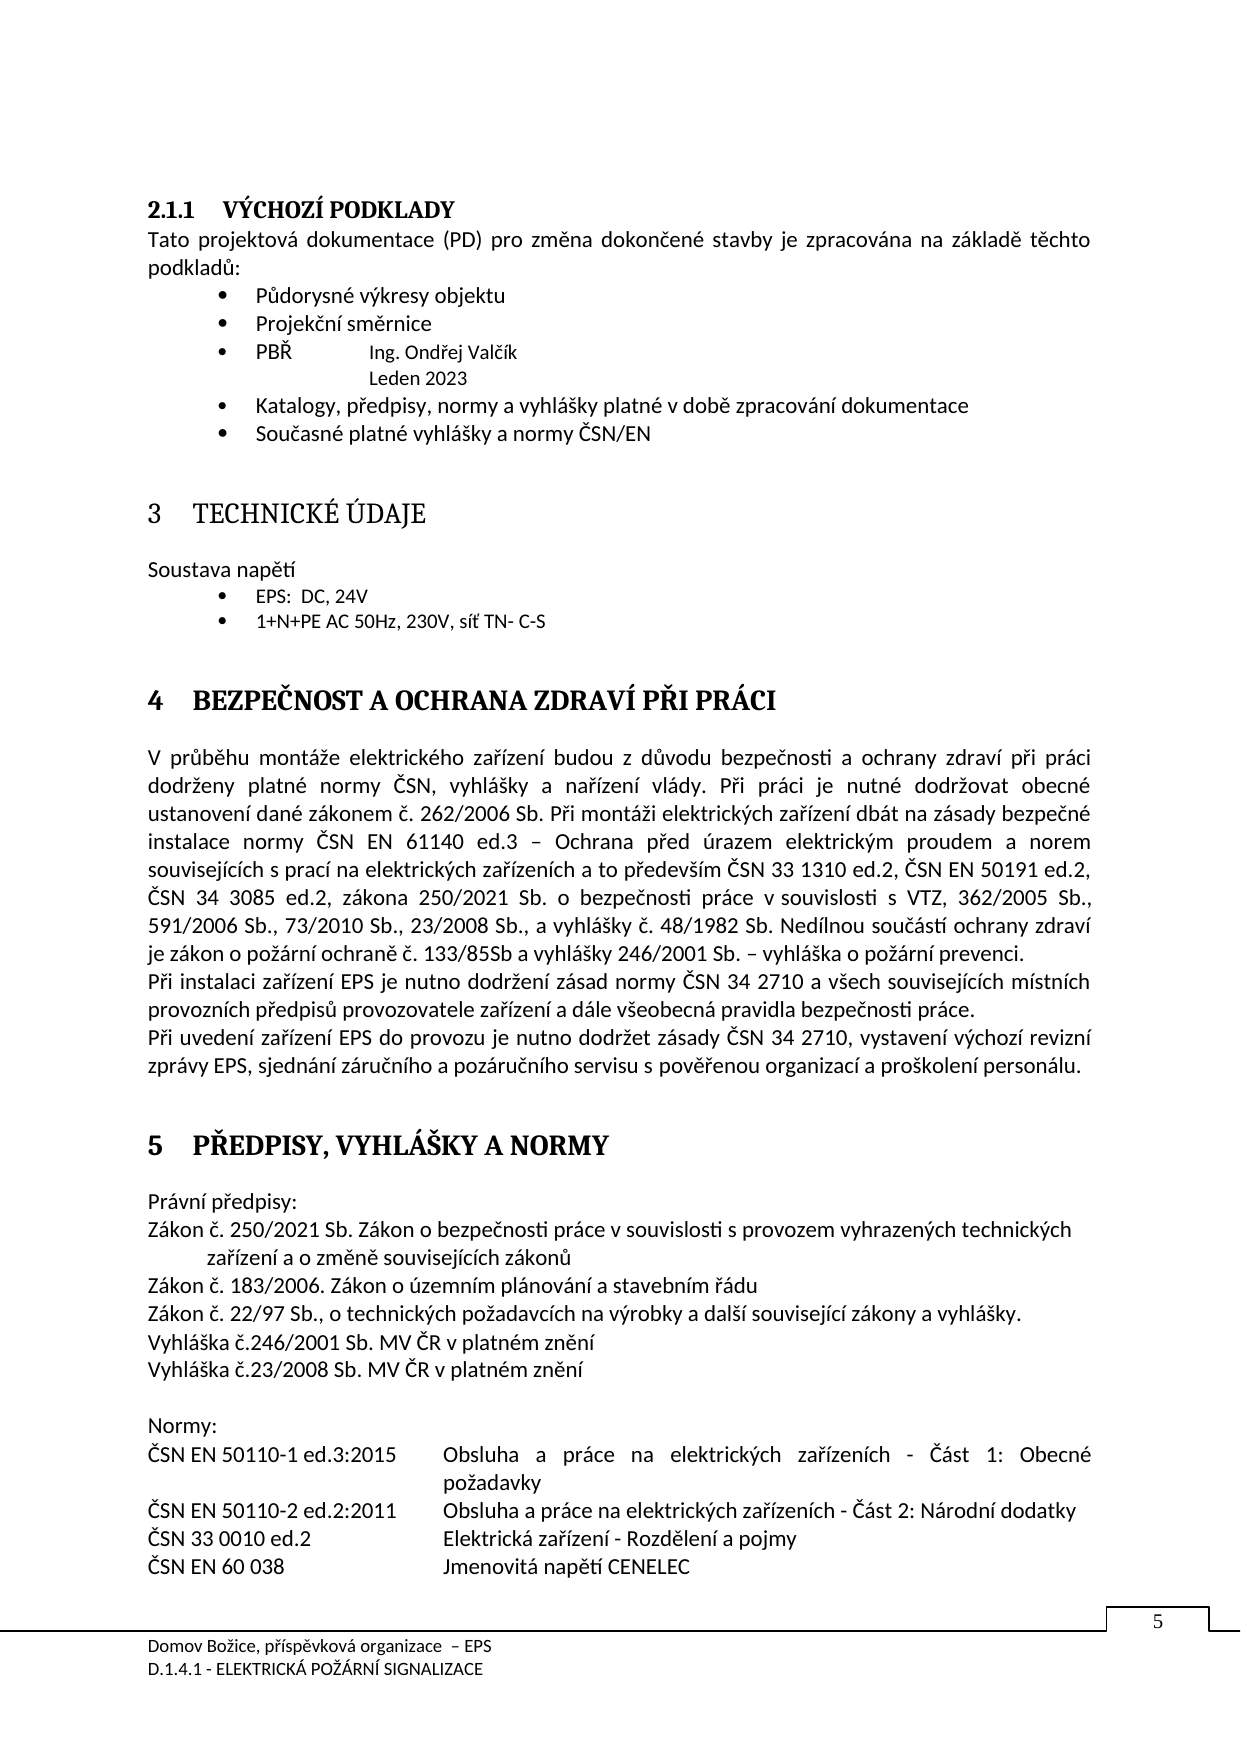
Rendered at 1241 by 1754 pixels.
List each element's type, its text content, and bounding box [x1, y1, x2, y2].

text ČSN EN 50110-2 ed.2:2011 Obsluha a práce na elektrických zařízeních - Část 2: Národní dodatky [148, 1496, 1093, 1524]
list Současné platné vyhlášky a normy ČSN/EN [218, 419, 1093, 447]
text Vyhláška č.246/2001 Sb. MV ČR v platném znění [148, 1328, 1093, 1356]
text V průběhu montáže elektrického zařízení budou z důvodu bezpečnosti a ochrany zdraví při práci dodrženy platné normy ČSN, vyhlášky a nařízení vlády. Při práci je nutné dodržovat obecné ustanovení dané zákonem č. 262/2006 Sb. Při montáži elektrických zařízení dbát na zásady bezpečné instalace normy ČSN EN 61140 ed.3 – Ochrana před úrazem elektrickým proudem a norem souvisejících s prací na elektrických zařízeních a to především ČSN 33 1310 ed.2, ČSN EN 50191 ed.2, ČSN 34 3085 ed.2, zákona 250/2021 Sb. o bezpečnosti práce v souvislosti s VTZ, 362/2005 Sb., 591/2006 Sb., 73/2010 Sb., 23/2008 Sb., a vyhlášky č. 48/1982 Sb. Nedílnou součástí ochrany zdraví je zákon o požární ochraně č. 133/85Sb a vyhlášky 246/2001 Sb. – vyhláška o požární prevenci. [148, 743, 1093, 967]
text Při instalaci zařízení EPS je nutno dodržení zásad normy ČSN 34 2710 a všech souvisejících místních provozních předpisů provozovatele zařízení a dále všeobecná pravidla bezpečnosti práce. [148, 967, 1093, 1023]
subtitle BEZPEČNOST A OCHRANA ZDRAVÍ PŘI PRÁCI [148, 684, 1093, 718]
text Právní předpisy: [148, 1187, 1093, 1216]
list EPS: DC, 24V [218, 583, 1093, 609]
text ČSN EN 50110-1 ed.3:2015 Obsluha a práce na elektrických zařízeních - Část 1: Obecné požadavky [148, 1440, 1093, 1496]
text Zákon č. 183/2006. Zákon o územním plánování a stavebním řádu [148, 1272, 1093, 1299]
list Leden 2023 [329, 365, 1093, 391]
list Půdorysné výkresy objektu [218, 281, 1093, 309]
text Zákon č. 250/2021 Sb. Zákon o bezpečnosti práce v souvislosti s provozem vyhrazených technických [148, 1216, 1093, 1243]
list 1+N+PE AC 50Hz, 230V, síť TN- C-S [218, 609, 1093, 634]
text zařízení a o změně souvisejících zákonů [148, 1243, 1093, 1272]
text Vyhláška č.23/2008 Sb. MV ČR v platném znění [148, 1356, 1093, 1384]
text Tato projektová dokumentace (PD) pro změna dokončené stavby je zpracována na základě těchto podkladů: [148, 225, 1093, 281]
list Projekční směrnice [218, 309, 1093, 337]
subtitle PŘEDPISY, VYHLÁŠKY A NORMY [148, 1129, 1093, 1162]
subtitle VÝCHOZÍ PODKLADY [148, 196, 1093, 225]
text Soustava napětí [148, 555, 1093, 583]
text Při uvedení zařízení EPS do provozu je nutno dodržet zásady ČSN 34 2710, vystavení výchozí revizní zprávy EPS, sjednání záručního a pozáručního servisu s pověřenou organizací a proškolení personálu. [148, 1023, 1093, 1079]
text ČSN EN 60 038 Jmenovitá napětí CENELEC [148, 1552, 1093, 1580]
subtitle TECHNICKÉ ÚDAJE [148, 497, 1093, 530]
list PBŘ Ing. Ondřej Valčík [218, 337, 1093, 365]
text Zákon č. 22/97 Sb., o technických požadavcích na výrobky a další související zákony a vyhlášky. [148, 1299, 1093, 1328]
list Katalogy, předpisy, normy a vyhlášky platné v době zpracování dokumentace [218, 391, 1093, 419]
text ČSN 33 0010 ed.2 Elektrická zařízení - Rozdělení a pojmy [148, 1524, 1093, 1552]
text Normy: [148, 1412, 1093, 1440]
